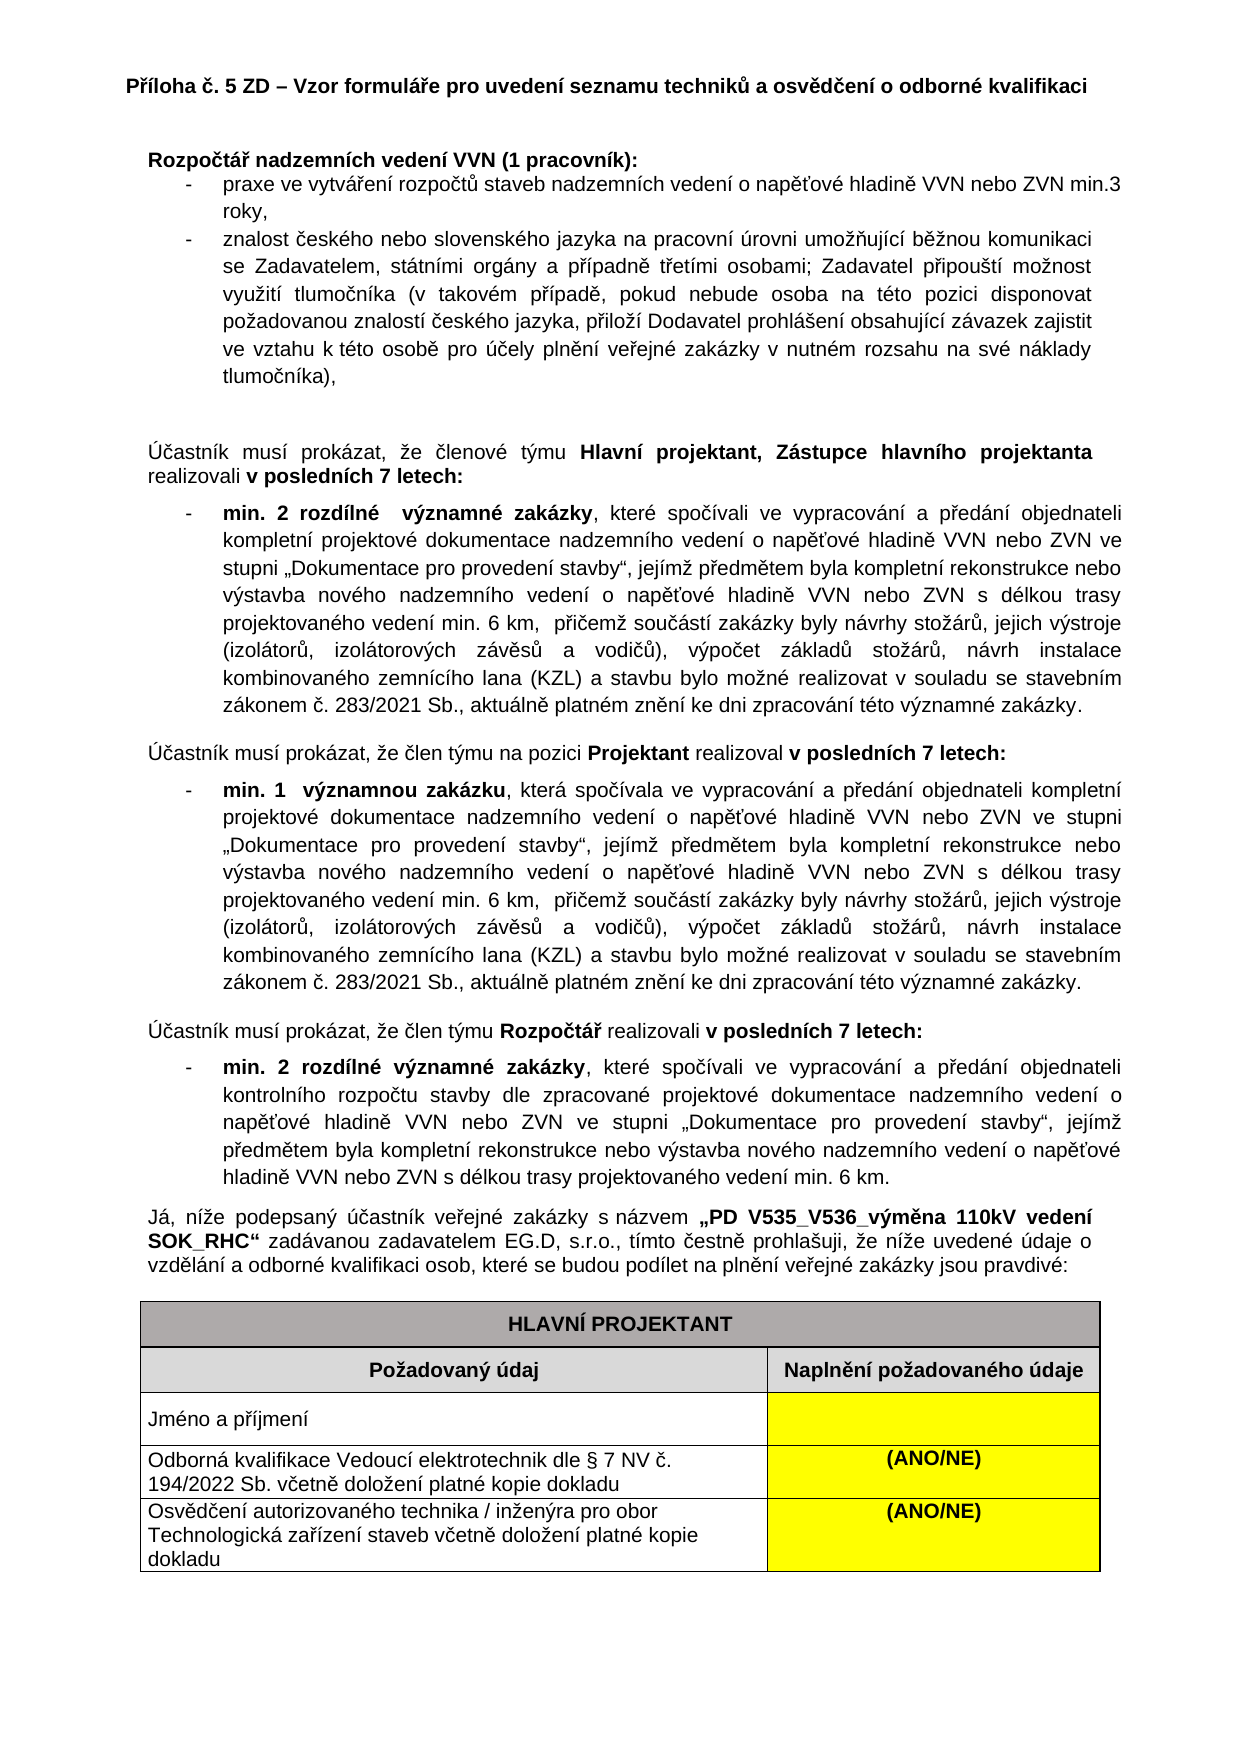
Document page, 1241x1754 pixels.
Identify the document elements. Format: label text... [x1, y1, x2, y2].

list praxe ve vytváření rozpočtů staveb nadzemních vedení o napěťové hladině VVN nebo ZVN min.3 roky, [185, 172, 1122, 223]
table_cell Požadovaný údaj [141, 1348, 767, 1392]
table_cell [768, 1393, 1099, 1445]
table_cell Naplnění požadovaného údaje [768, 1348, 1099, 1392]
text Rozpočtář nadzemních vedení VVN (1 pracovník): [148, 148, 1093, 172]
text Účastník musí prokázat, že člen týmu na pozici Projektant realizoval v posledních 7 letech: [148, 741, 1093, 765]
list min. 2 rozdílné významné zakázky, které spočívali ve vypracování a předání objednateli kompletní projektové dokumentace nadzemního vedení o napěťové hladině VVN nebo ZVN ve stupni „Dokumentace pro provedení stavby“, jejímž předmětem byla kompletní rekonstrukce nebo výstavba nového nadzemního vedení o napěťové hladině VVN nebo ZVN s délkou trasy projektovaného vedení min. 6 km, přičemž součástí zakázky byly návrhy stožárů, jejich výstroje (izolátorů, izolátorových závěsů a vodičů), výpočet základů stožárů, návrh instalace kombinovaného zemnícího lana (KZL) a stavbu bylo možné realizovat v souladu se stavebním zákonem č. 283/2021 Sb., aktuálně platném znění ke dni zpracování této významné zakázky. [185, 500, 1122, 717]
table_cell Odborná kvalifikace Vedoucí elektrotechnik dle § 7 NV č. 194/2022 Sb. včetně doložení platné kopie dokladu [141, 1446, 767, 1498]
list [185, 227, 1093, 388]
table_header Hlavní PROJEKTANT [141, 1302, 1099, 1346]
table_cell Osvědčení autorizovaného technika / inženýra pro obor Technologická zařízení staveb včetně doložení platné kopie dokladu [141, 1499, 767, 1571]
text Já, níže podepsaný účastník veřejné zakázky s názvem „PD V535_V536_výměna 110kV vedení SOK_RHC“ zadávanou zadavatelem EG.D, s.r.o., tímto čestně prohlašuji, že níže uvedené údaje o vzdělání a odborné kvalifikaci osob, které se budou podílet na plnění veřejné zakázky jsou pravdivé: [148, 1205, 1093, 1277]
text Účastník musí prokázat, že členové týmu Hlavní projektant, Zástupce hlavního projektanta realizovali v posledních 7 letech: [148, 440, 1093, 488]
list min. 1 významnou zakázku, která spočívala ve vypracování a předání objednateli kompletní projektové dokumentace nadzemního vedení o napěťové hladině VVN nebo ZVN ve stupni „Dokumentace pro provedení stavby“, jejímž předmětem byla kompletní rekonstrukce nebo výstavba nového nadzemního vedení o napěťové hladině VVN nebo ZVN s délkou trasy projektovaného vedení min. 6 km, přičemž součástí zakázky byly návrhy stožárů, jejich výstroje (izolátorů, izolátorových závěsů a vodičů), výpočet základů stožárů, návrh instalace kombinovaného zemnícího lana (KZL) a stavbu bylo možné realizovat v souladu se stavebním zákonem č. 283/2021 Sb., aktuálně platném znění ke dni zpracování této významné zakázky. [185, 778, 1122, 994]
text Účastník musí prokázat, že člen týmu Rozpočtář realizovali v posledních 7 letech: [148, 1018, 1093, 1042]
table_cell Jméno a příjmení [141, 1393, 767, 1445]
list min. 2 rozdílné významné zakázky, které spočívali ve vypracování a předání objednateli kontrolního rozpočtu stavby dle zpracované projektové dokumentace nadzemního vedení o napěťové hladině VVN nebo ZVN ve stupni „Dokumentace pro provedení stavby“, jejímž předmětem byla kompletní rekonstrukce nebo výstavba nového nadzemního vedení o napěťové hladině VVN nebo ZVN s délkou trasy projektovaného vedení min. 6 km. [185, 1055, 1122, 1189]
table_cell (ANO/NE) [768, 1499, 1099, 1571]
table_cell (ANO/NE) [768, 1446, 1099, 1498]
